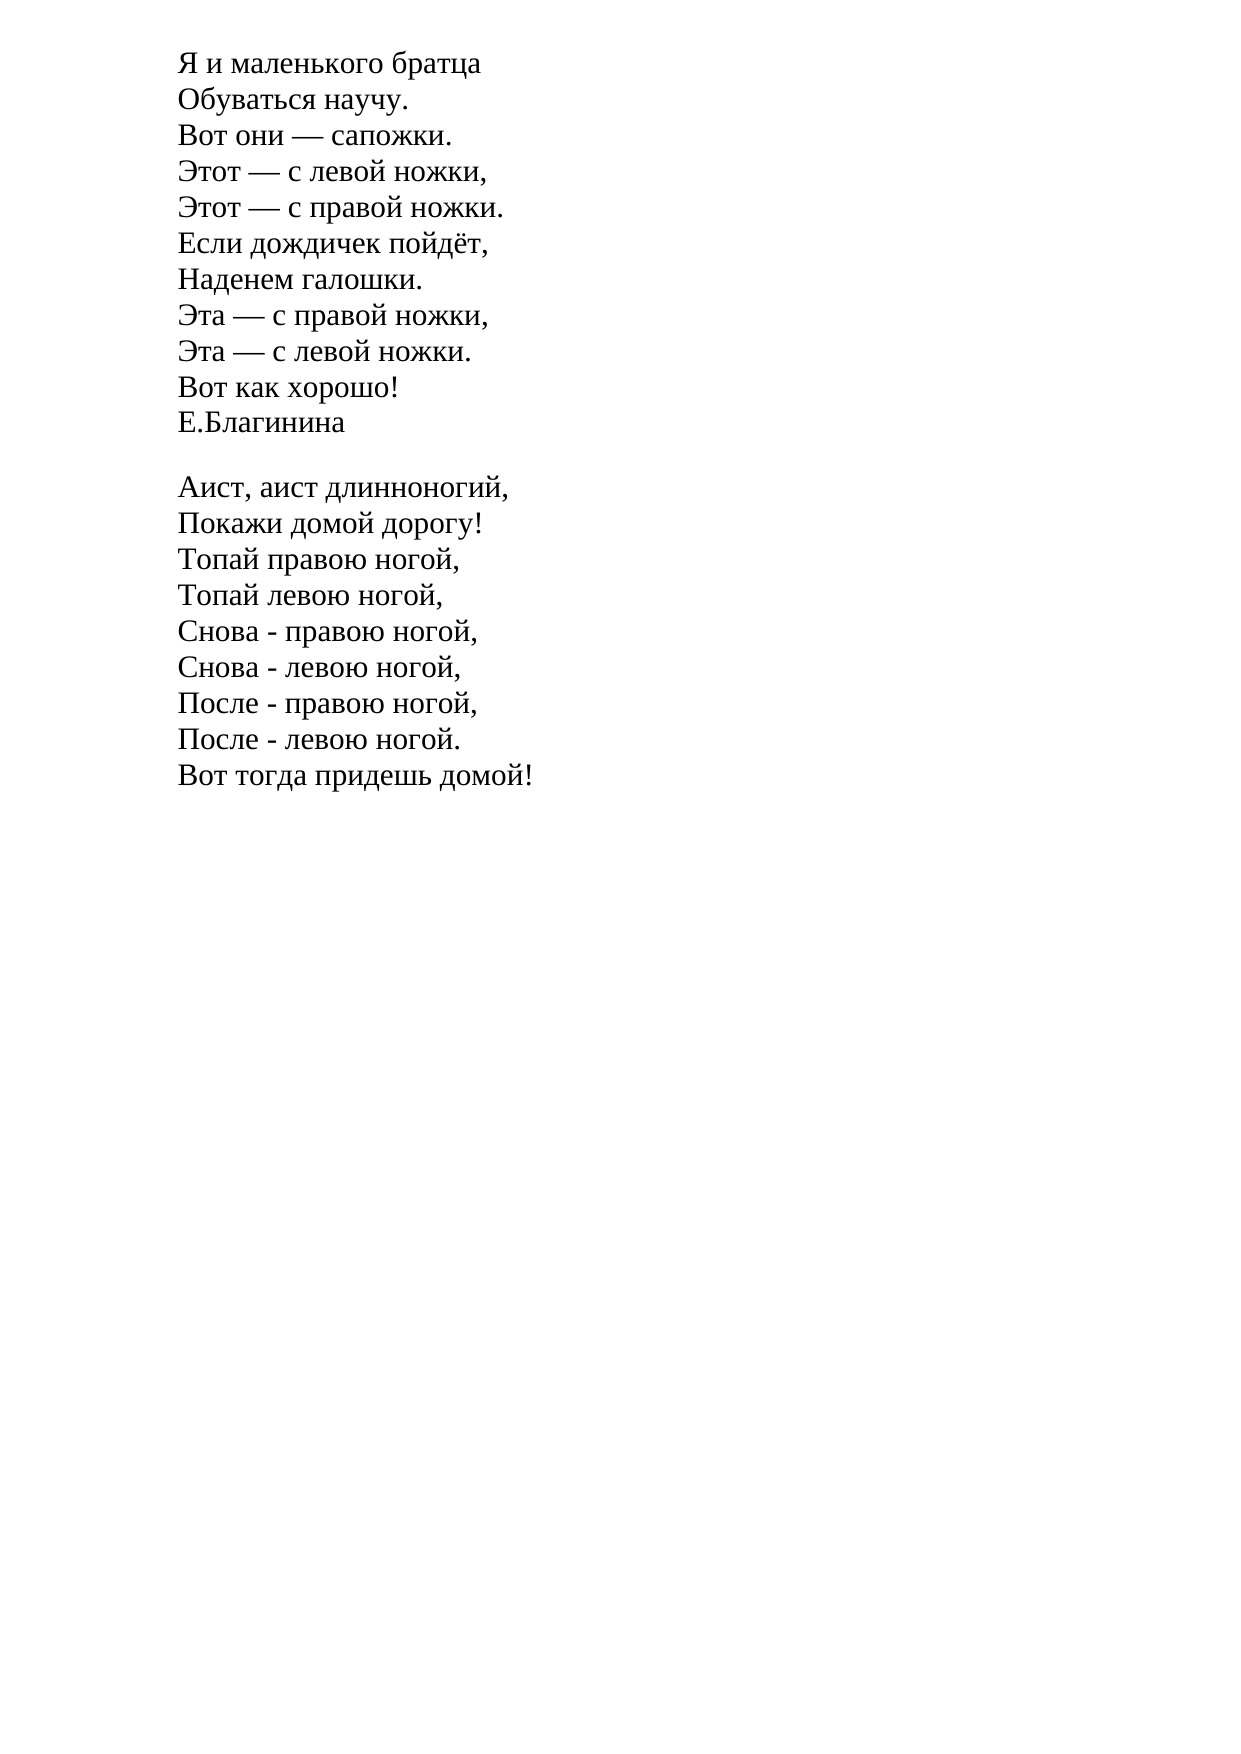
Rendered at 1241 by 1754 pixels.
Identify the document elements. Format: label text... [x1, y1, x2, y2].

text Е.Благинина [177, 404, 1152, 440]
text Вот как хорошо! [177, 368, 1152, 404]
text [177, 44, 1152, 116]
text Вот они — сапожки. Этот — с левой ножки, Этот — с правой ножки. [177, 116, 1152, 224]
text Если дождичек пойдёт, Наденем галошки. Эта — с правой ножки, Эта — с левой ножки. [177, 224, 1152, 368]
text Аист, аист длинноногий, Покажи домой дорогу! Топай правою ногой, Топай левою ногой, Снова - правою ногой, Снова - левою ногой, После - правою ногой, После - левою ногой. Вот тогда придешь домой! [177, 468, 1152, 792]
